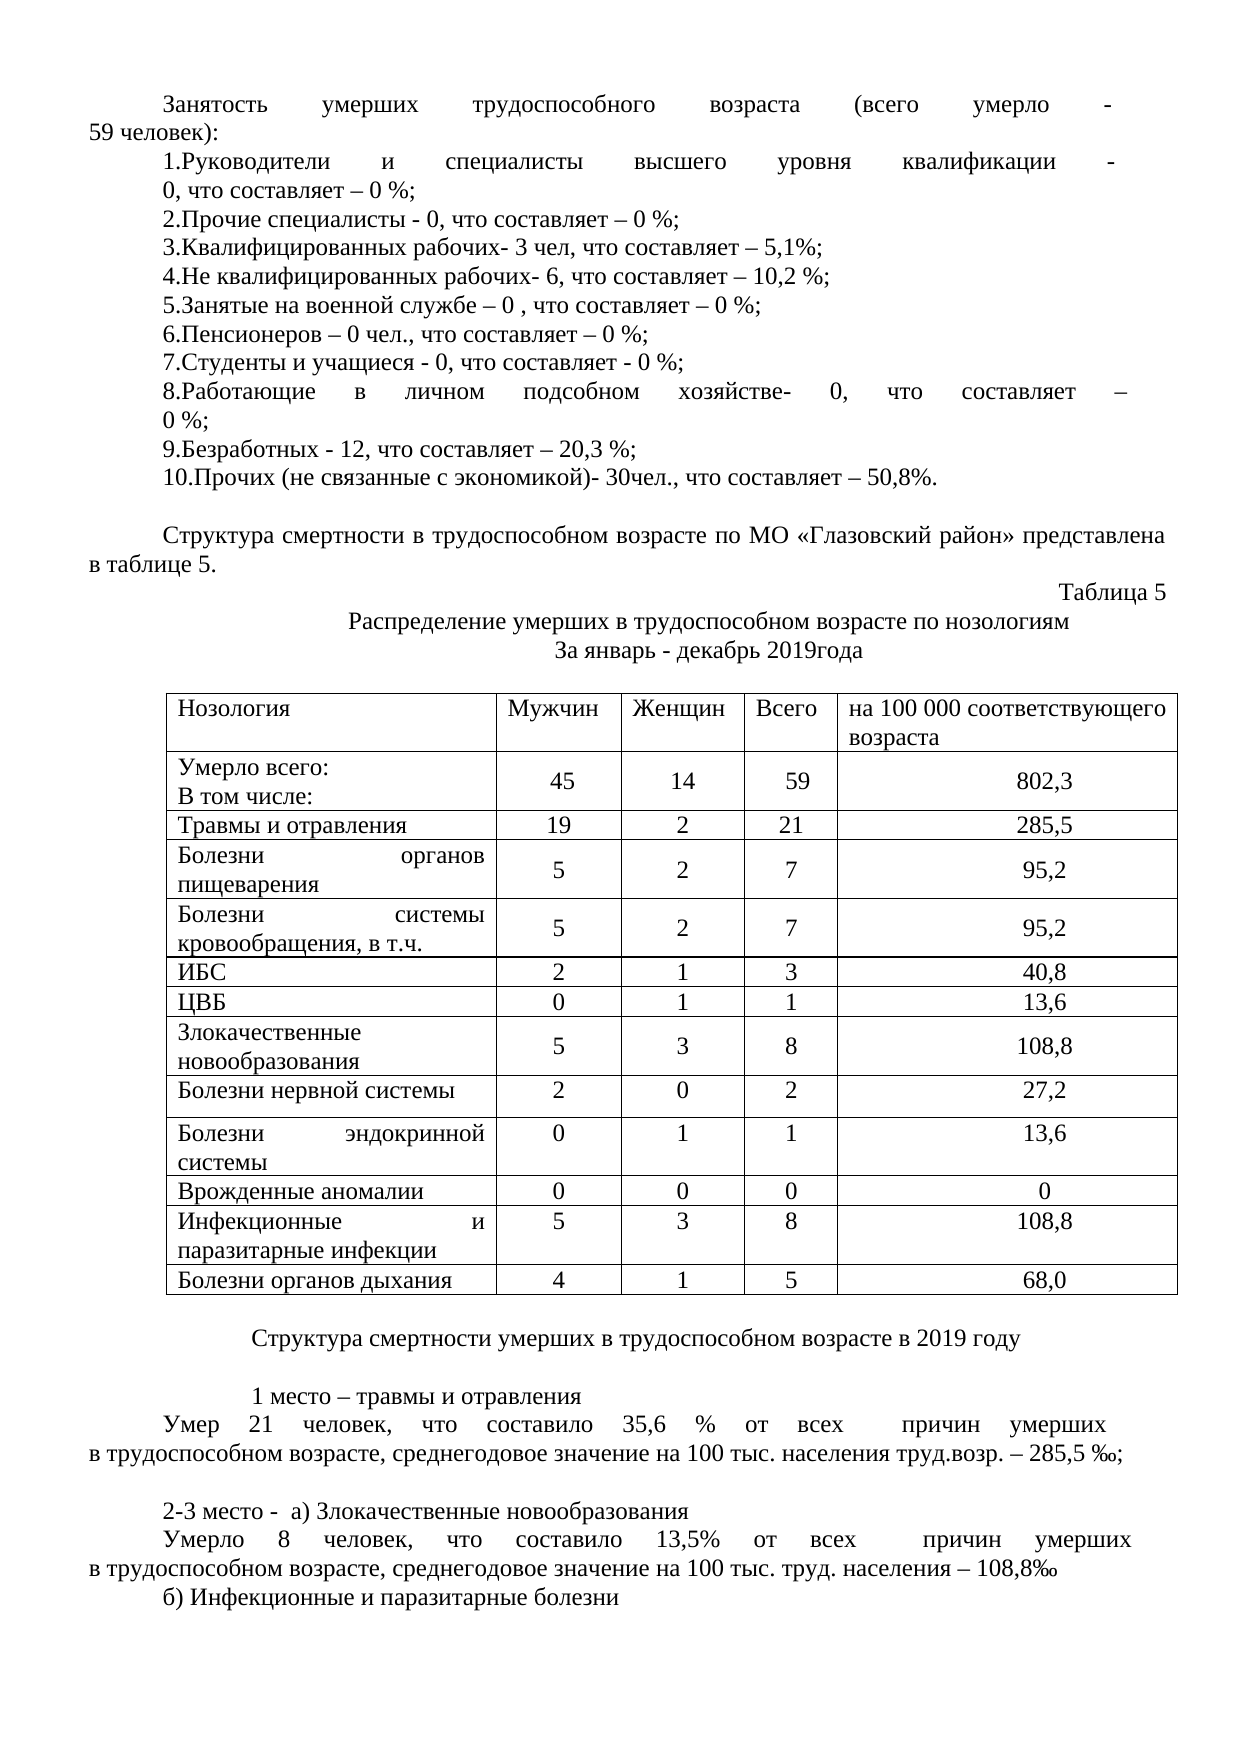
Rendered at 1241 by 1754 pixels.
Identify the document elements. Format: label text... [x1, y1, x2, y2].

table_cell 0 [497, 1118, 621, 1175]
table_cell ИБС [167, 958, 496, 986]
table_cell Болезни органов пищеварения [167, 840, 496, 898]
table_header на 100 000 соответствующего возраста [838, 694, 1177, 751]
table_cell 7 [745, 840, 837, 898]
table_cell 3 [622, 1017, 744, 1074]
table_cell 1 [622, 987, 744, 1016]
table_cell Болезни нервной системы [167, 1076, 496, 1117]
table_cell 1 [622, 958, 744, 986]
list 1.Руководители и специалисты высшего уровня квалификации - 0, что составляет – 0 %; [162, 146, 1166, 204]
table_cell Травмы и отравления [167, 811, 496, 839]
table_cell Злокачественные новообразования [167, 1017, 496, 1074]
list б) Инфекционные и паразитарные болезни [88, 1582, 1166, 1611]
table_cell 0 [838, 1176, 1177, 1205]
list 5.Занятые на военной службе – 0 , что составляет – 0 %; [162, 290, 1166, 319]
table_cell 4 [497, 1265, 621, 1293]
table_cell Болезни эндокринной системы [167, 1118, 496, 1175]
table_cell 5 [497, 1206, 621, 1264]
list Структура смертности в трудоспособном возрасте по МО «Глазовский район» представлена в таблице 5. [88, 520, 1166, 577]
table_cell 5 [745, 1265, 837, 1293]
table_cell 108,8 [838, 1206, 1177, 1264]
table_cell 5 [497, 840, 621, 898]
table_cell 3 [745, 958, 837, 986]
table_cell 3 [622, 1206, 744, 1264]
table_header Всего [745, 694, 837, 751]
table_cell 0 [497, 987, 621, 1016]
table_cell 2 [497, 1076, 621, 1117]
table_cell 95,2 [838, 840, 1177, 898]
table_cell 2 [622, 899, 744, 956]
table_cell 2 [622, 840, 744, 898]
table_cell 8 [745, 1206, 837, 1264]
table_cell 0 [622, 1076, 744, 1117]
table_cell Умерло всего: В том числе: [167, 752, 496, 809]
table_cell ЦВБ [167, 987, 496, 1016]
table_cell 14 [622, 752, 744, 809]
table_cell 8 [745, 1017, 837, 1074]
list Занятость умерших трудоспособного возраста (всего умерло - 59 человек): [88, 89, 1166, 146]
list 3.Квалифицированных рабочих- 3 чел, что составляет – 5,1%; [162, 232, 1166, 261]
table_cell 5 [497, 899, 621, 956]
list 1 место – травмы и отравления [177, 1381, 1166, 1409]
table_cell 0 [745, 1176, 837, 1205]
table_cell 21 [745, 811, 837, 839]
table_cell 19 [497, 811, 621, 839]
list 8.Работающие в личном подсобном хозяйстве- 0, что составляет – 0 %; [162, 376, 1166, 434]
table_cell 108,8 [838, 1017, 1177, 1074]
list 10.Прочих (не связанные с экономикой)- 30чел., что составляет – 50,8%. [162, 462, 1166, 491]
table_cell 45 [497, 752, 621, 809]
table_cell 40,8 [838, 958, 1177, 986]
table_cell 59 [745, 752, 837, 809]
table_cell 27,2 [838, 1076, 1177, 1117]
table_cell Болезни системы кровообращения, в т.ч. [167, 899, 496, 956]
table_cell Инфекционные и паразитарные инфекции [167, 1206, 496, 1264]
table_cell Болезни органов дыхания [167, 1265, 496, 1293]
table_header Нозология [167, 694, 496, 751]
table_cell 0 [497, 1176, 621, 1205]
list Умерло 8 человек, что составило 13,5% от всех причин умерших в трудоспособном возрасте, среднегодовое значение на 100 тыс. труд. населения – 108,8‰ [88, 1524, 1166, 1582]
table_cell 7 [745, 899, 837, 956]
table_cell 1 [622, 1118, 744, 1175]
text Распределение умерших в трудоспособном возрасте по нозологиям [177, 606, 1166, 635]
list 7.Студенты и учащиеся - 0, что составляет - 0 %; [162, 347, 1166, 376]
list Умер 21 человек, что составило 35,6 % от всех причин умерших в трудоспособном возрасте, среднегодовое значение на 100 тыс. населения труд.возр. – 285,5 ‰; [88, 1409, 1166, 1467]
table_cell 95,2 [838, 899, 1177, 956]
list 2.Прочие специалисты - 0, что составляет – 0 %; [162, 204, 1166, 232]
text За январь - декабрь 2019года [177, 635, 1166, 664]
table_cell 13,6 [838, 1118, 1177, 1175]
table_cell 285,5 [838, 811, 1177, 839]
table_cell 2 [745, 1076, 837, 1117]
table_cell 2 [497, 958, 621, 986]
table_cell 13,6 [838, 987, 1177, 1016]
list 4.Не квалифицированных рабочих- 6, что составляет – 10,2 %; [162, 261, 1166, 290]
table_cell 68,0 [838, 1265, 1177, 1293]
list Таблица 5 [252, 577, 1166, 606]
table_header Мужчин [497, 694, 621, 751]
table_cell 0 [622, 1176, 744, 1205]
list 6.Пенсионеров – 0 чел., что составляет – 0 %; [162, 319, 1166, 347]
table_cell 5 [497, 1017, 621, 1074]
table_cell 1 [622, 1265, 744, 1293]
table_cell 1 [745, 1118, 837, 1175]
table_cell 802,3 [838, 752, 1177, 809]
list 2-3 место - а) Злокачественные новообразования [88, 1496, 1166, 1524]
list Структура смертности умерших в трудоспособном возрасте в 2019 году [177, 1323, 1166, 1352]
table_cell 1 [745, 987, 837, 1016]
table_header Женщин [622, 694, 744, 751]
list 9.Безработных - 12, что составляет – 20,3 %; [162, 434, 1166, 462]
table_cell 2 [622, 811, 744, 839]
table_cell Врожденные аномалии [167, 1176, 496, 1205]
